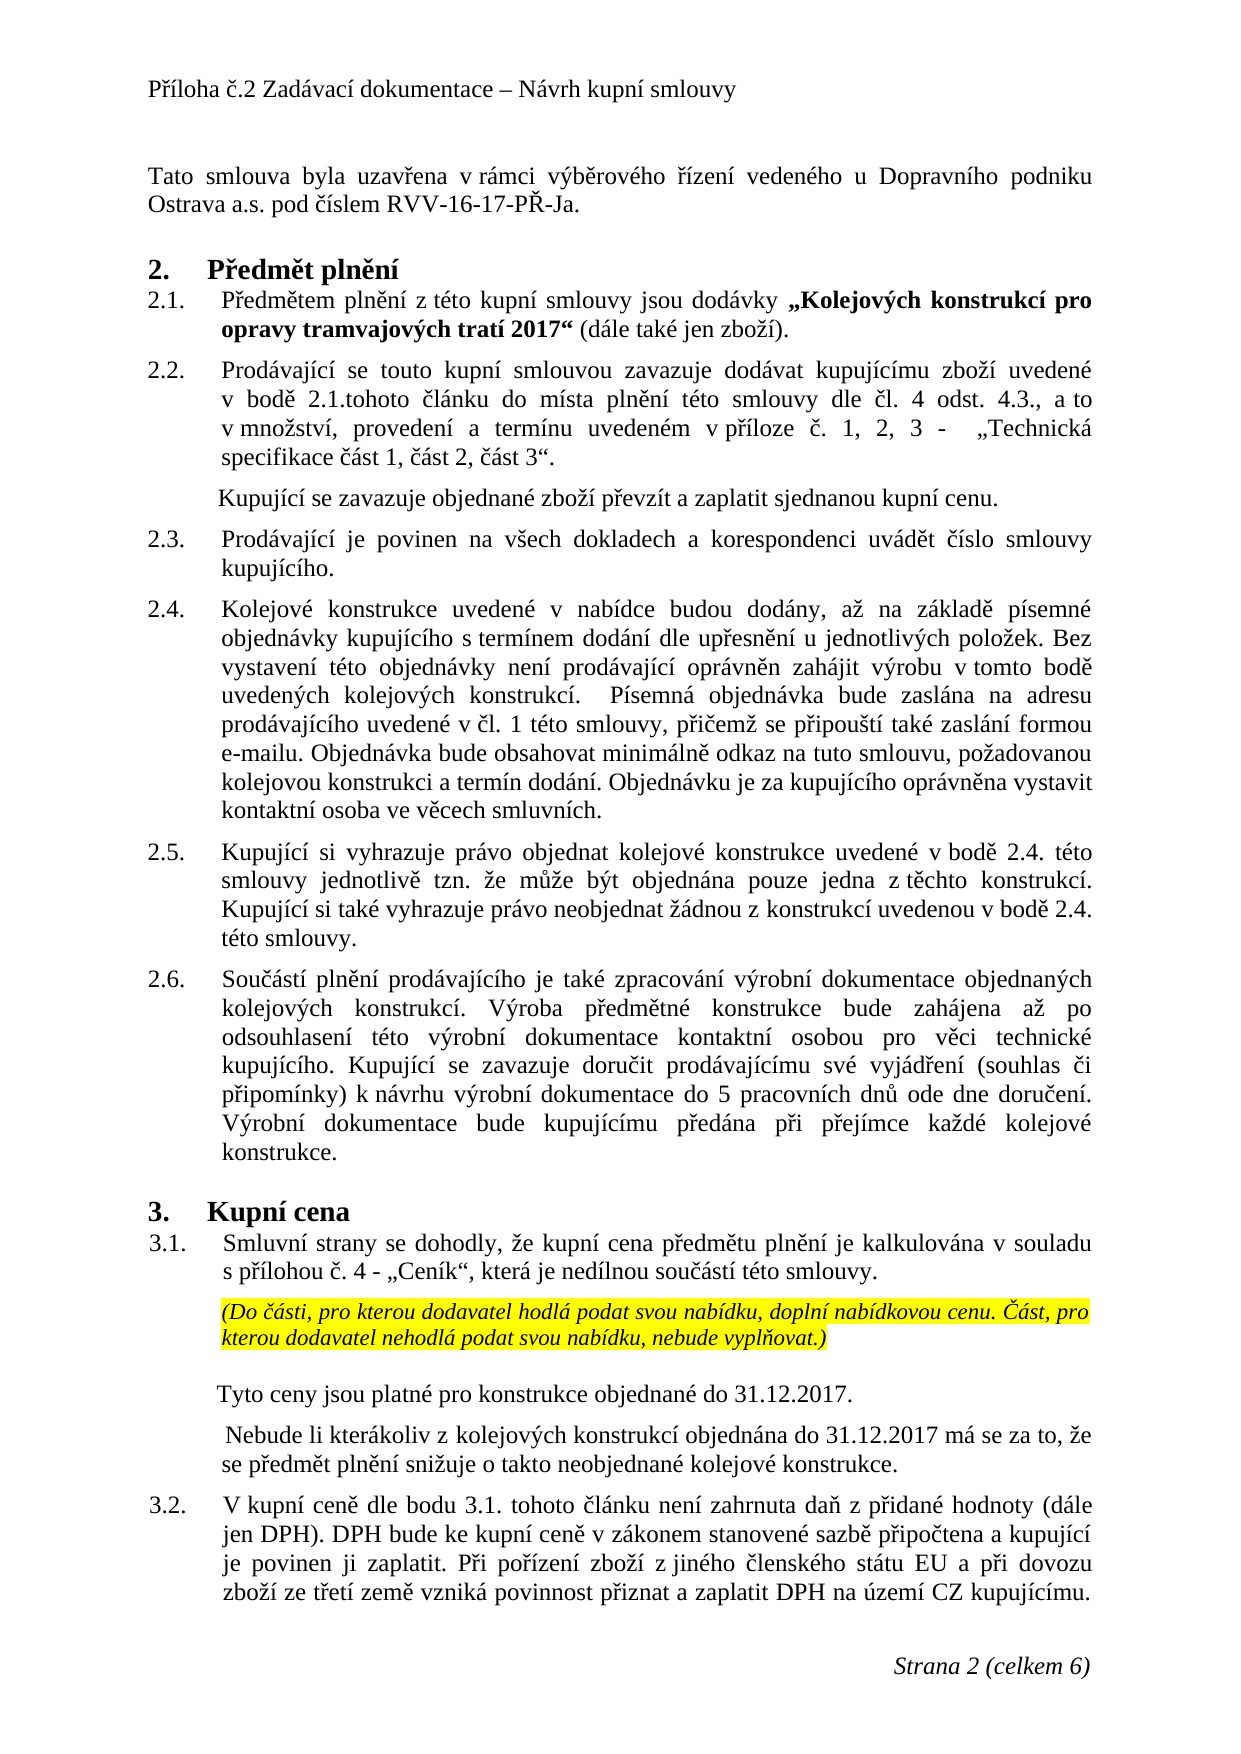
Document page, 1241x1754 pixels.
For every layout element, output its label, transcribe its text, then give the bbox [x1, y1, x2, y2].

list Prodávající je povinen na všech dokladech a korespondenci uvádět číslo smlouvy kupujícího. [147, 524, 1092, 582]
list Kupující si vyhrazuje právo objednat kolejové konstrukce uvedené v bodě 2.4. této smlouvy jednotlivě tzn. že může být objednána pouze jedna z těchto konstrukcí. Kupující si také vyhrazuje právo neobjednat žádnou z konstrukcí uvedenou v bodě 2.4. této smlouvy. [147, 837, 1092, 952]
text Tyto ceny jsou platné pro konstrukce objednané do 31.12.2017. [148, 1379, 1092, 1408]
text Tato smlouva byla uzavřena v rámci výběrového řízení vedeného u Dopravního podniku Ostrava a.s. pod číslem RVV-16-17-PŘ-Ja. [148, 161, 1092, 218]
list Kolejové konstrukce uvedené v nabídce budou dodány, až na základě písemné objednávky kupujícího s termínem dodání dle upřesnění u jednotlivých položek. Bez vystavení této objednávky není prodávající oprávněn zahájit výrobu v tomto bodě uvedených kolejových konstrukcí. Písemná objednávka bude zaslána na adresu prodávajícího uvedené v čl. 1 této smlouvy, přičemž se připouští také zaslání formou e-mailu. Objednávka bude obsahovat minimálně odkaz na tuto smlouvu, požadovanou kolejovou konstrukci a termín dodání. Objednávku je za kupujícího oprávněna vystavit kontaktní osoba ve věcech smluvních. [147, 594, 1092, 824]
list Smluvní strany se dohodly, že kupní cena předmětu plnění je kalkulována v souladu s přílohou č. 4 - „Ceník“, která je nedílnou součástí této smlouvy. [149, 1228, 1092, 1285]
subtitle Předmět plnění [148, 252, 1092, 285]
list Prodávající se touto kupní smlouvou zavazuje dodávat kupujícímu zboží uvedené v bodě 2.1.tohoto článku do místa plnění této smlouvy dle čl. 4 odst. 4.3., a to v množství, provedení a termínu uvedeném v příloze č. 1, 2, 3 - „Technická specifikace část 1, část 2, část 3“. [147, 355, 1092, 470]
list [149, 1490, 1092, 1605]
list (Do části, pro kterou dodavatel hodlá podat svou nabídku, doplní nabídkovou cenu. Část, pro kterou dodavatel nehodlá podat svou nabídku, nebude vyplňovat.) [827, 1298, 1092, 1350]
list Předmětem plnění z této kupní smlouvy jsou dodávky „Kolejových konstrukcí pro opravy tramvajových tratí 2017“ (dále také jen zboží). [147, 285, 1092, 343]
text Kupující se zavazuje objednané zboží převzít a zaplatit sjednanou kupní cenu. [74, 483, 1092, 512]
text Nebude li kterákoliv z kolejových konstrukcí objednána do 31.12.2017 má se za to, že se předmět plnění snižuje o takto neobjednané kolejové konstrukce. [148, 1420, 1092, 1478]
subtitle 2.6. Součástí plnění prodávajícího je také zpracování výrobní dokumentace objednaných kolejových konstrukcí. Výroba předmětné konstrukce bude zahájena až po odsouhlasení této výrobní dokumentace kontaktní osobou pro věci technické kupujícího. Kupující se zavazuje doručit prodávajícímu své vyjádření (souhlas či připomínky) k návrhu výrobní dokumentace do 5 pracovních dnů ode dne doručení. Výrobní dokumentace bude kupujícímu předána při přejímce každé kolejové konstrukce. [148, 964, 1092, 1165]
subtitle Kupní cena [148, 1194, 1092, 1228]
